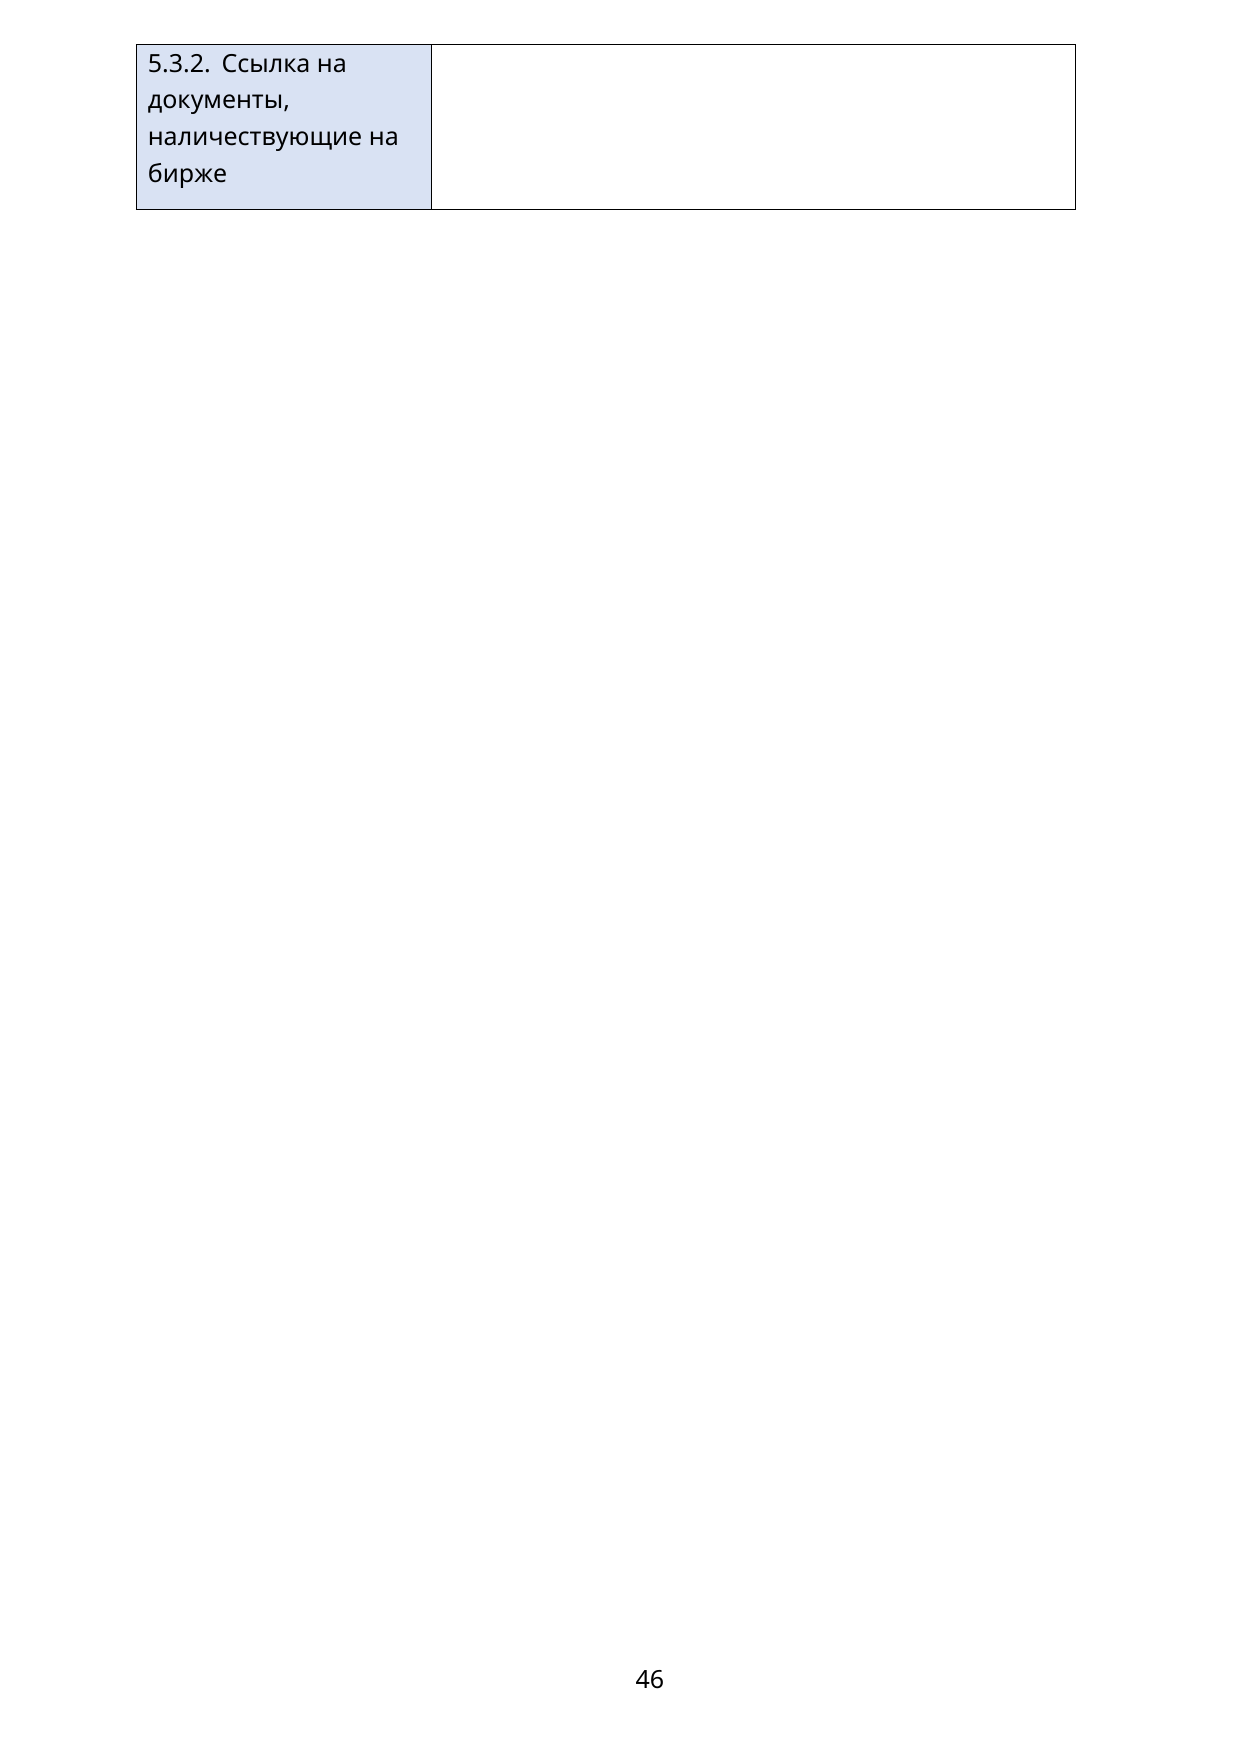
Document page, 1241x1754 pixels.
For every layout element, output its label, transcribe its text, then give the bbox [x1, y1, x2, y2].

table_cell Ссылка на документы, наличествующие на бирже [137, 45, 431, 209]
table_cell [432, 45, 1075, 209]
